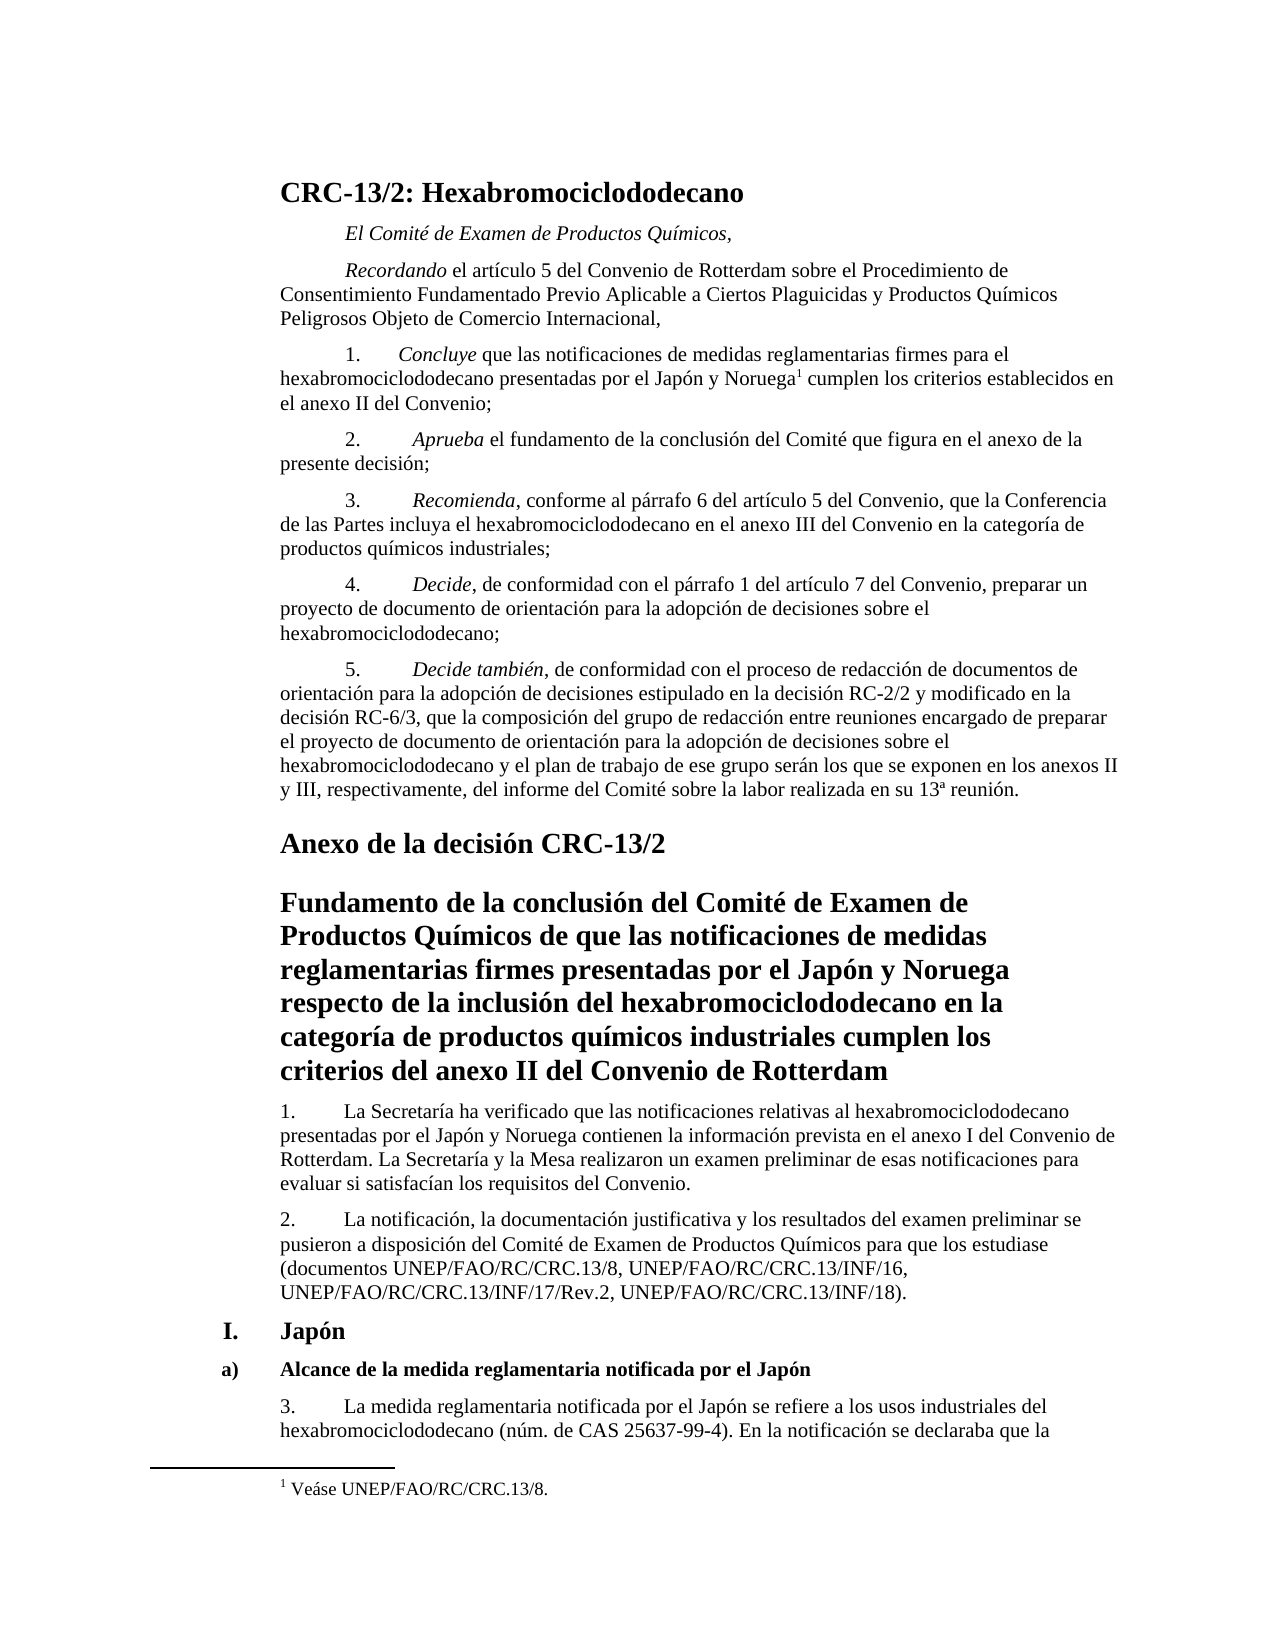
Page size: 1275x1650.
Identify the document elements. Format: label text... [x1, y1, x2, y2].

text I. Japón [150, 1316, 1095, 1345]
text 1. Concluye que las notificaciones de medidas reglamentarias firmes para el hexabromociclododecano presentadas por el Japón y Noruega cumplen los criterios establecidos en el anexo II del Convenio; [280, 342, 1125, 414]
text 5. Decide también, de conformidad con el proceso de redacción de documentos de orientación para la adopción de decisiones estipulado en la decisión RC-2/2 y modificado en la decisión RC-6/3, que la composición del grupo de redacción entre reuniones encargado de preparar el proyecto de documento de orientación para la adopción de decisiones sobre el hexabromociclododecano y el plan de trabajo de ese grupo serán los que se exponen en los anexos II y III, respectivamente, del informe del Comité sobre la labor realizada en su 13ª reunión. [280, 657, 1125, 801]
list La notificación, la documentación justificativa y los resultados del examen preliminar se pusieron a disposición del Comité de Examen de Productos Químicos para que los estudiase (documentos UNEP/FAO/RC/CRC.13/8, UNEP/FAO/RC/CRC.13/INF/16, UNEP/FAO/RC/CRC.13/INF/17/Rev.2, UNEP/FAO/RC/CRC.13/INF/18). [280, 1207, 1125, 1304]
text a) Alcance de la medida reglamentaria notificada por el Japón [150, 1357, 1095, 1381]
text Recordando el artículo 5 del Convenio de Rotterdam sobre el Procedimiento de Consentimiento Fundamentado Previo Aplicable a Ciertos Plaguicidas y Productos Químicos Peligrosos Objeto de Comercio Internacional, [280, 258, 1125, 330]
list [280, 1394, 1125, 1442]
text 3. Recomienda, conforme al párrafo 6 del artículo 5 del Convenio, que la Conferencia de las Partes incluya el hexabromociclododecano en el anexo III del Convenio en la categoría de productos químicos industriales; [280, 488, 1125, 560]
text El Comité de Examen de Productos Químicos, [280, 221, 1125, 245]
list La Secretaría ha verificado que las notificaciones relativas al hexabromociclododecano presentadas por el Japón y Noruega contienen la información prevista en el anexo I del Convenio de Rotterdam. La Secretaría y la Mesa realizaron un examen preliminar de esas notificaciones para evaluar si satisfacían los requisitos del Convenio. [280, 1099, 1125, 1195]
text Fundamento de la conclusión del Comité de Examen de Productos Químicos de que las notificaciones de medidas reglamentarias firmes presentadas por el Japón y Noruega respecto de la inclusión del hexabromociclododecano en la categoría de productos químicos industriales cumplen los criterios del anexo II del Convenio de Rotterdam [150, 885, 1095, 1086]
text Anexo de la decisión CRC-13/2 [150, 826, 1095, 860]
text CRC-13/2: Hexabromociclododecano [150, 175, 1095, 208]
text 4. Decide, de conformidad con el párrafo 1 del artículo 7 del Convenio, preparar un proyecto de documento de orientación para la adopción de decisiones sobre el hexabromociclododecano; [280, 572, 1125, 644]
text 2. Aprueba el fundamento de la conclusión del Comité que figura en el anexo de la presente decisión; [280, 427, 1125, 475]
